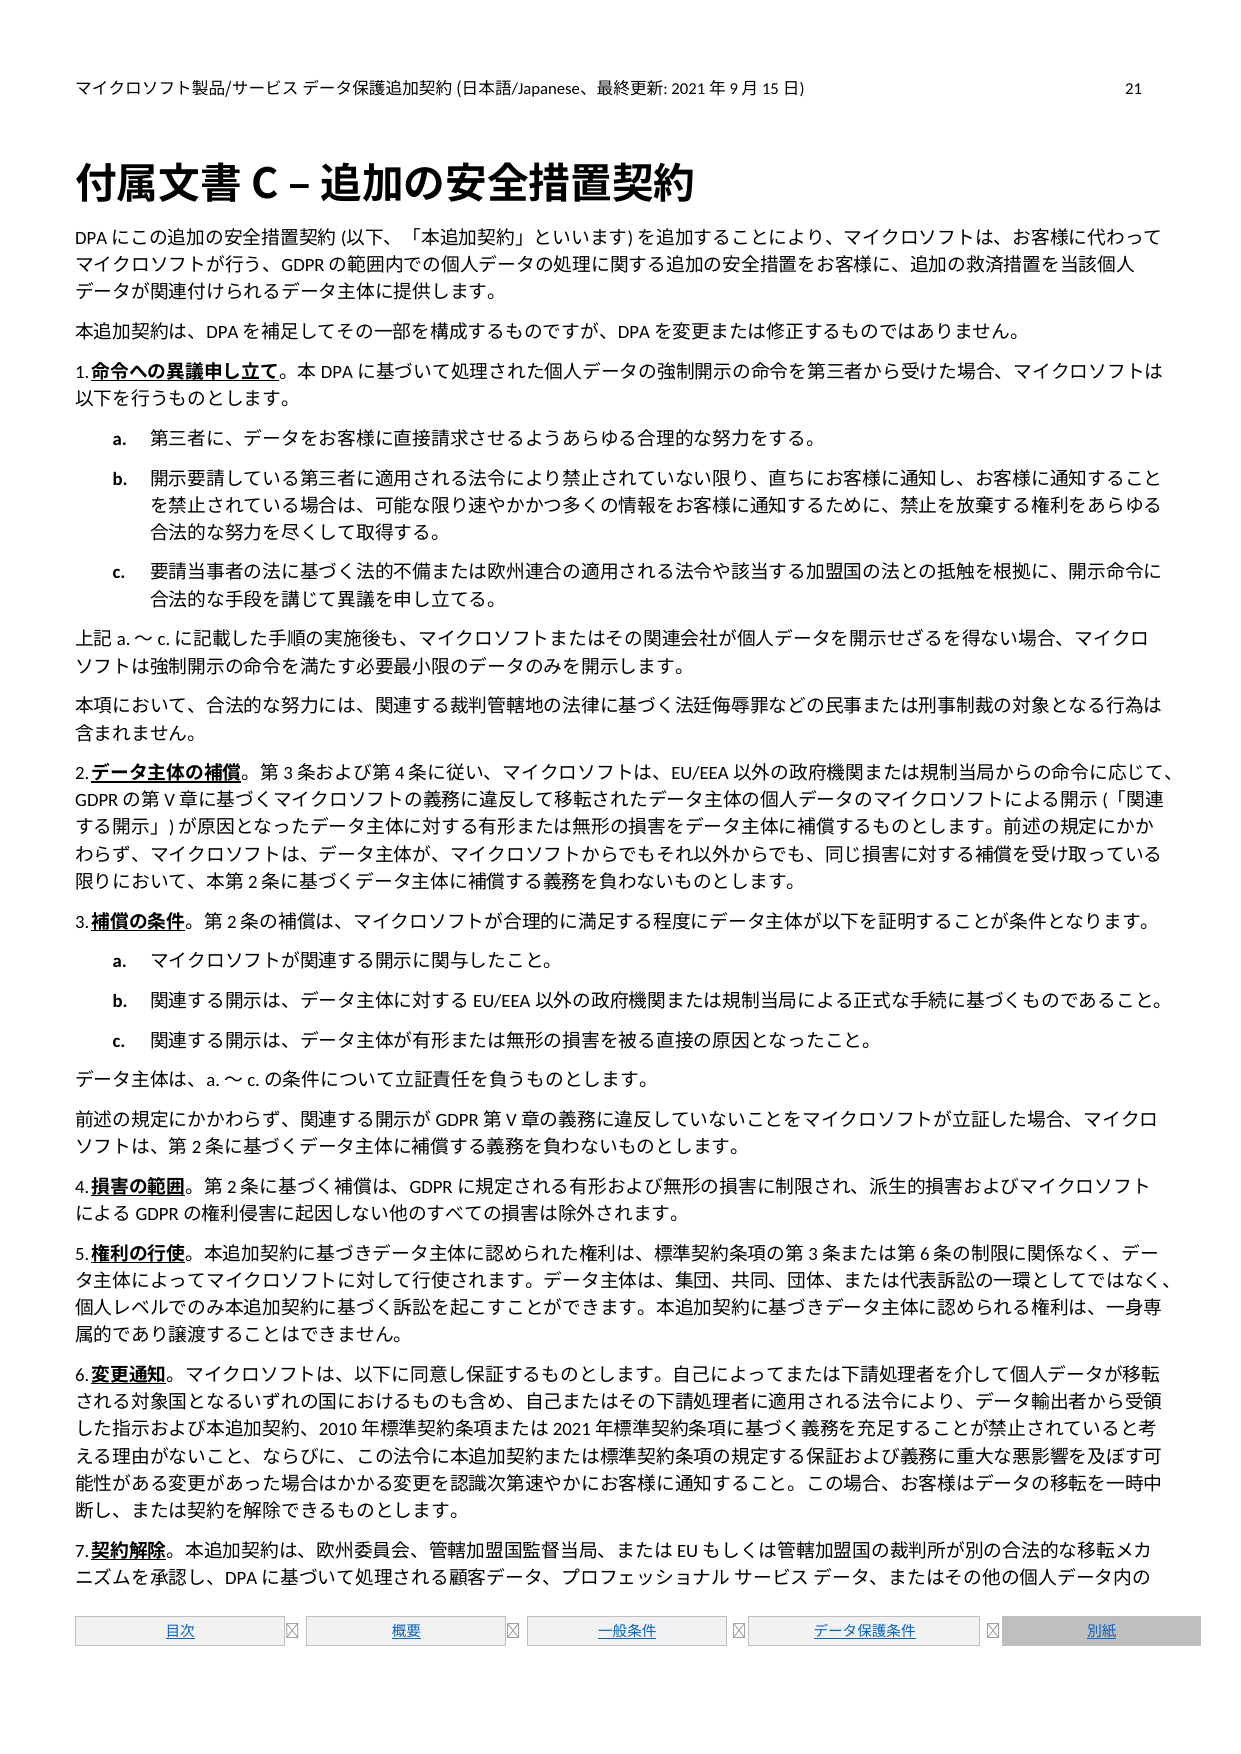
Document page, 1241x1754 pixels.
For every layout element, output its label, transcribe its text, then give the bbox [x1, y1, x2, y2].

list 開示要請している第三者に適用される法令により禁止されていない限り、直ちにお客様に通知し、お客様に通知することを禁止されている場合は、可能な限り速やかかつ多くの情報をお客様に通知するために、禁止を放棄する権利をあらゆる合法的な努力を尽くして取得する。 [112, 463, 1165, 545]
list 本項において、合法的な努力には、関連する裁判管轄地の法律に基づく法廷侮辱罪などの民事または刑事制裁の対象となる行為は含まれません。 [75, 691, 1165, 745]
list データ主体は、a. ～ c. の条件について立証責任を負うものとします。 [75, 1065, 1165, 1092]
list データ主体の補償。第 3 条および第 4 条に従い、マイクロソフトは、EU/EEA 以外の政府機関または規制当局からの命令に応じて、GDPR の第 V 章に基づくマイクロソフトの義務に違反して移転されたデータ主体の個人データのマイクロソフトによる開示 (「関連する開示」) が原因となったデータ主体に対する有形または無形の損害をデータ主体に補償するものとします。前述の規定にかかわらず、マイクロソフトは、データ主体が、マイクロソフトからでもそれ以外からでも、同じ損害に対する補償を受け取っている限りにおいて、本第 2 条に基づくデータ主体に補償する義務を負わないものとします。 [75, 758, 1165, 894]
list DPA にこの追加の安全措置契約 (以下、「本追加契約」といいます) を追加することにより、マイクロソフトは、お客様に代わってマイクロソフトが行う、GDPR の範囲内での個人データの処理に関する追加の安全措置をお客様に、追加の救済措置を当該個人データが関連付けられるデータ主体に提供します。 [75, 223, 1165, 304]
list 本追加契約は、DPA を補足してその一部を構成するものですが、DPA を変更または修正するものではありません。 [75, 317, 1165, 344]
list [75, 1535, 1165, 1590]
list 補償の条件。第 2 条の補償は、マイクロソフトが合理的に満足する程度にデータ主体が以下を証明することが条件となります。 [75, 906, 1165, 933]
list 変更通知。マイクロソフトは、以下に同意し保証するものとします。自己によってまたは下請処理者を介して個人データが移転される対象国となるいずれの国におけるものも含め、自己またはその下請処理者に適用される法令により、データ輸出者から受領した指示および本追加契約、2010 年標準契約条項または 2021 年標準契約条項に基づく義務を充足することが禁止されていると考える理由がないこと、ならびに、この法令に本追加契約または標準契約条項の規定する保証および義務に重大な悪影響を及ぼす可能性がある変更があった場合はかかる変更を認識次第速やかにお客様に通知すること。この場合、お客様はデータの移転を一時中断し、または契約を解除できるものとします。 [75, 1360, 1165, 1523]
subtitle 付属文書 C – 追加の安全措置契約 [75, 150, 1165, 210]
list 要請当事者の法に基づく法的不備または欧州連合の適用される法令や該当する加盟国の法との抵触を根拠に、開示命令に合法的な手段を講じて異議を申し立てる。 [112, 557, 1165, 612]
list 第三者に、データをお客様に直接請求させるようあらゆる合理的な努力をする。 [112, 423, 1165, 451]
list 上記 a. ～ c. に記載した手順の実施後も、マイクロソフトまたはその関連会社が個人データを開示せざるを得ない場合、マイクロソフトは強制開示の命令を満たす必要最小限のデータのみを開示します。 [75, 624, 1165, 678]
list 前述の規定にかかわらず、関連する開示が GDPR 第 V 章の義務に違反していないことをマイクロソフトが立証した場合、マイクロソフトは、第 2 条に基づくデータ主体に補償する義務を負わないものとします。 [75, 1105, 1165, 1159]
list 命令への異議申し立て。本 DPA に基づいて処理された個人データの強制開示の命令を第三者から受けた場合、マイクロソフトは以下を行うものとします。 [75, 357, 1165, 411]
list 損害の範囲。第 2 条に基づく補償は、GDPR に規定される有形および無形の損害に制限され、派生的損害およびマイクロソフトによる GDPR の権利侵害に起因しない他のすべての損害は除外されます。 [75, 1172, 1165, 1226]
list 関連する開示は、データ主体が有形または無形の損害を被る直接の原因となったこと。 [112, 1025, 1165, 1052]
list 関連する開示は、データ主体に対する EU/EEA 以外の政府機関または規制当局による正式な手続に基づくものであること。 [112, 986, 1165, 1013]
list マイクロソフトが関連する開示に関与したこと。 [112, 946, 1165, 973]
list 権利の行使。本追加契約に基づきデータ主体に認められた権利は、標準契約条項の第 3 条または第 6 条の制限に関係なく、データ主体によってマイクロソフトに対して行使されます。データ主体は、集団、共同、団体、または代表訴訟の一環としてではなく、個人レベルでのみ本追加契約に基づく訴訟を起こすことができます。本追加契約に基づきデータ主体に認められる権利は、一身専属的であり譲渡することはできません。 [75, 1238, 1165, 1347]
